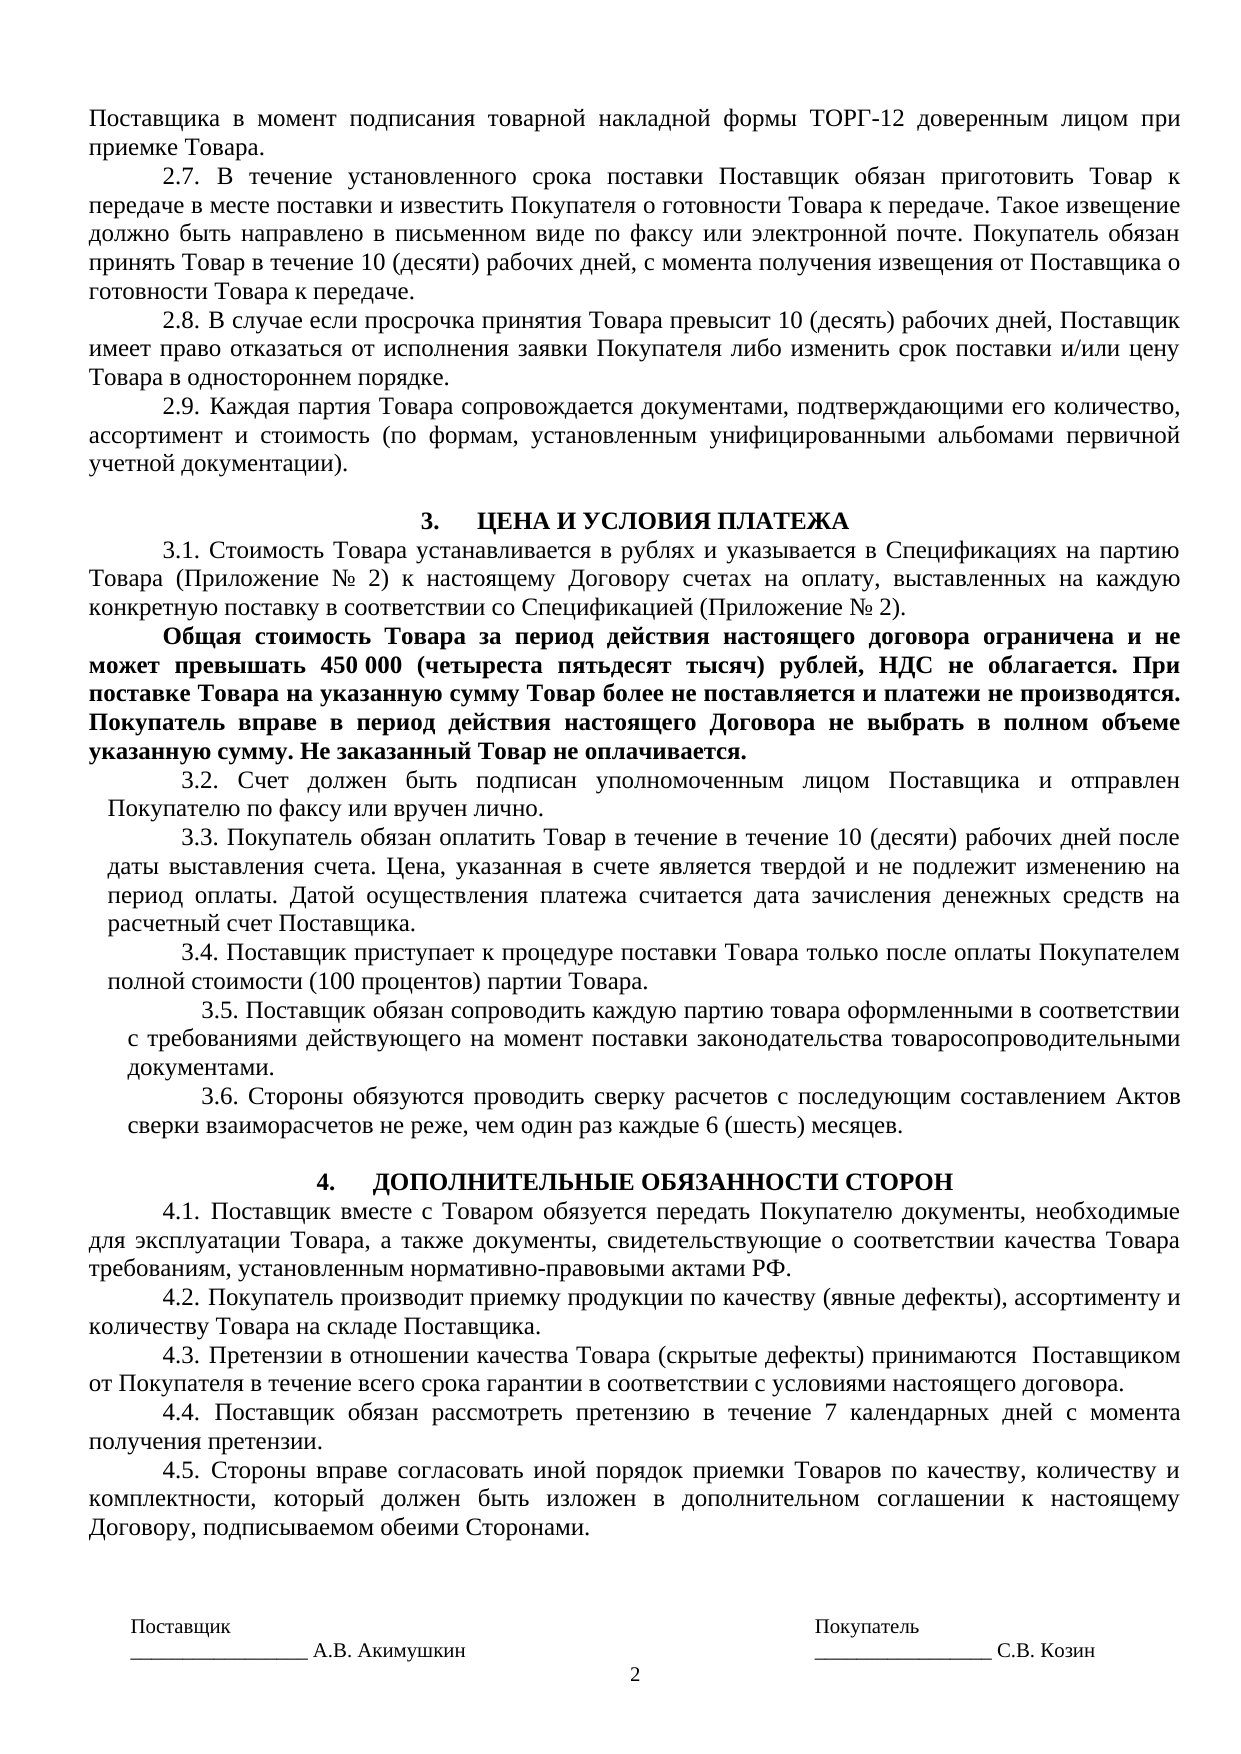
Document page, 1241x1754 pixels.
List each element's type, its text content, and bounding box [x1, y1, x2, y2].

text 3.3. Покупатель обязан оплатить Товар в течение в течение 10 (десяти) рабочих дней после даты выставления счета. Цена, указанная в счете является твердой и не подлежит изменению на период оплаты. Датой осуществления платежа считается дата зачисления денежных средств на расчетный счет Поставщика. [107, 822, 1181, 937]
list Поставщик вместе с Товаром обязуется передать Покупателю документы, необходимые для эксплуатации Товара, а также документы, свидетельствующие о соответствии качества Товара требованиям, установленным нормативно-правовыми актами РФ. [89, 1196, 1181, 1282]
list ЦЕНА И УСЛОВИЯ ПЛАТЕЖА [89, 506, 1181, 535]
text 3.5. Поставщик обязан сопроводить каждую партию товара оформленными в соответствии с требованиями действующего на момент поставки законодательства товаросопроводительными документами. [127, 995, 1181, 1081]
text Общая стоимость Товара за период действия настоящего договора ограничена и не может превышать 450 000 (четыреста пятьдесят тысяч) рублей, НДС не облагается. При поставке Товара на указанную сумму Товар более не поставляется и платежи не производятся. Покупатель вправе в период действия настоящего Договора не выбрать в полном объеме указанную сумму. Не заказанный Товар не оплачивается. [89, 621, 1181, 765]
text 3.1. Стоимость Товара устанавливается в рублях и указывается в Спецификациях на партию Товара (Приложение № 2) к настоящему Договору счетах на оплату, выставленных на каждую конкретную поставку в соответствии со Спецификацией (Приложение № 2). [89, 535, 1181, 621]
list Каждая партия Товара сопровождается документами, подтверждающими его количество, ассортимент и стоимость (по формам, установленным унифицированными альбомами первичной учетной документации). [89, 391, 1181, 477]
list Претензии в отношении качества Товара (скрытые дефекты) принимаются Поставщиком от Покупателя в течение всего срока гарантии в соответствии с условиями настоящего договора. [89, 1340, 1181, 1397]
list Стороны вправе согласовать иной порядок приемки Товаров по качеству, количеству и комплектности, который должен быть изложен в дополнительном соглашении к настоящему Договору, подписываемом обеими Сторонами. [89, 1455, 1181, 1541]
list ДОПОЛНИТЕЛЬНЫЕ ОБЯЗАННОСТИ СТОРОН [89, 1167, 1181, 1196]
list В случае если просрочка принятия Товара превысит 10 (десять) рабочих дней, Поставщик имеет право отказаться от исполнения заявки Покупателя либо изменить срок поставки и/или цену Товара в одностороннем порядке. [89, 305, 1181, 391]
text 3.6. Стороны обязуются проводить сверку расчетов с последующим составлением Актов сверки взаиморасчетов не реже, чем один раз каждые 6 (шесть) месяцев. [127, 1081, 1181, 1138]
text 3.4. Поставщик приступает к процедуре поставки Товара только после оплаты Покупателем полной стоимости (100 процентов) партии Товара. [107, 937, 1181, 995]
text 3.2. Счет должен быть подписан уполномоченным лицом Поставщика и отправлен Покупателю по факсу или вручен лично. [107, 765, 1181, 822]
list Поставщик обязан рассмотреть претензию в течение 7 календарных дней с момента получения претензии. [89, 1397, 1181, 1455]
list Покупатель производит приемку продукции по качеству (явные дефекты), ассортименту и количеству Товара на складе Поставщика. [89, 1282, 1181, 1340]
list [89, 103, 1181, 161]
list В течение установленного срока поставки Поставщик обязан приготовить Товар к передаче в месте поставки и известить Покупателя о готовности Товара к передаче. Такое извещение должно быть направлено в письменном виде по факсу или электронной почте. Покупатель обязан принять Товар в течение 10 (десяти) рабочих дней, с момента получения извещения от Поставщика о готовности Товара к передаче. [89, 161, 1181, 305]
